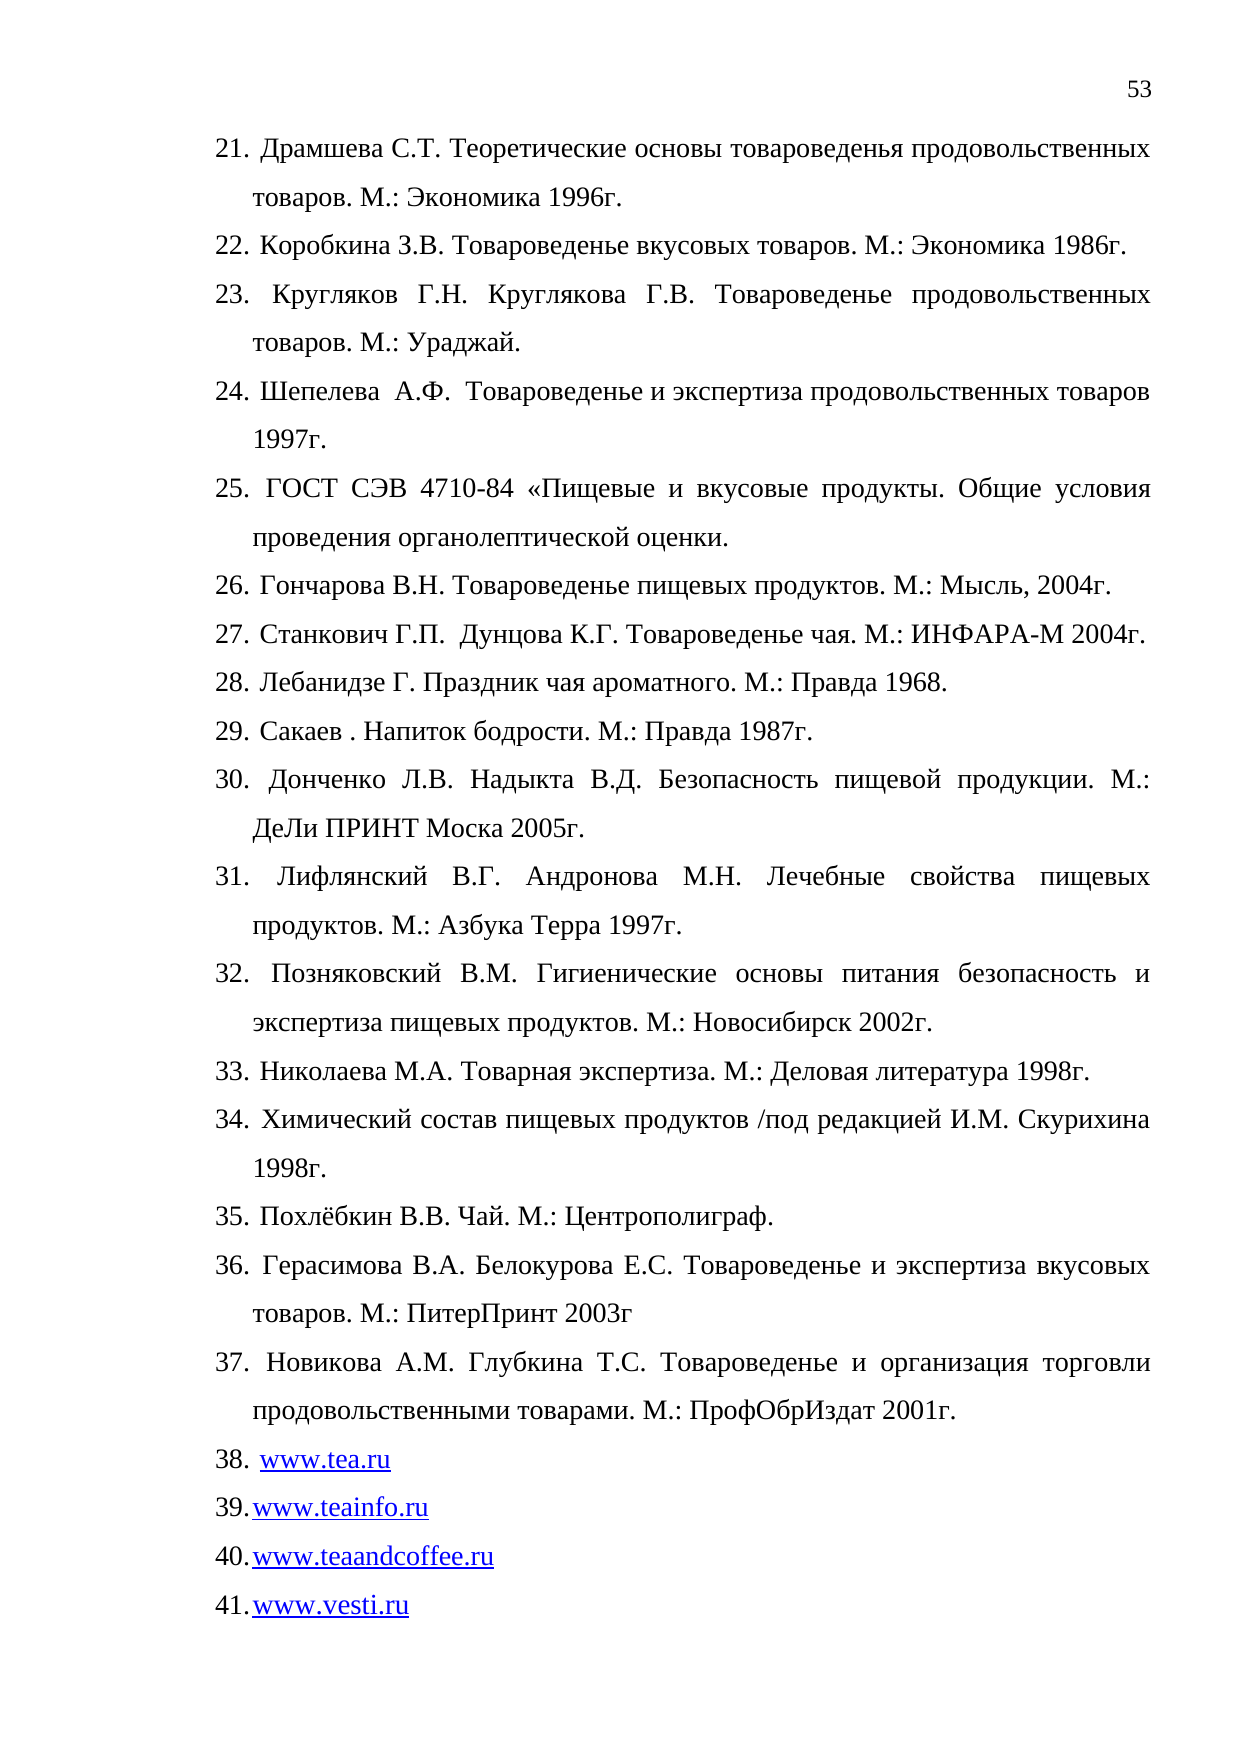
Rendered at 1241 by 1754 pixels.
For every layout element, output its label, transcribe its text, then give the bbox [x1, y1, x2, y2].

list Новикова А.М. Глубкина Т.С. Товароведенье и организация торговли продовольственными товарами. М.: ПрофОбрИздат 2001г. [215, 1345, 1152, 1426]
list Станкович Г.П. Дунцова К.Г. Товароведенье чая. М.: ИНФАРА-М 2004г. [215, 617, 1152, 649]
list Герасимова В.А. Белокурова Е.С. Товароведенье и экспертиза вкусовых товаров. М.: ПитерПринт 2003г [215, 1248, 1152, 1329]
list Лебанидзе Г. Праздник чая ароматного. М.: Правда 1968. [215, 665, 1152, 698]
list Гончарова В.Н. Товароведенье пищевых продуктов. М.: Мысль, 2004г. [215, 568, 1152, 601]
list www.teaandcoffee.ru [215, 1539, 1152, 1571]
list Коробкина З.В. Товароведенье вкусовых товаров. М.: Экономика 1986г. [215, 228, 1152, 261]
list Николаева М.А. Товарная экспертиза. М.: Деловая литература 1998г. [215, 1053, 1152, 1086]
list Позняковский В.М. Гигиенические основы питания безопасность и экспертиза пищевых продуктов. М.: Новосибирск 2002г. [215, 956, 1152, 1037]
list Химический состав пищевых продуктов /под редакцией И.М. Скурихина 1998г. [215, 1102, 1152, 1183]
list Похлёбкин В.В. Чай. М.: Центрополиграф. [215, 1199, 1152, 1232]
list Кругляков Г.Н. Круглякова Г.В. Товароведенье продовольственных товаров. М.: Ураджай. [215, 277, 1152, 358]
list www.tea.ru [215, 1442, 1152, 1474]
list Сакаев . Напиток бодрости. М.: Правда 1987г. [215, 714, 1152, 746]
list www.teainfo.ru [215, 1490, 1152, 1523]
list ГОСТ СЭВ 4710-84 «Пищевые и вкусовые продукты. Общие условия проведения органолептической оценки. [215, 471, 1152, 552]
list Драмшева С.Т. Теоретические основы товароведенья продовольственных товаров. М.: Экономика 1996г. [215, 131, 1152, 212]
list Шепелева А.Ф. Товароведенье и экспертиза продовольственных товаров 1997г. [215, 374, 1152, 455]
list Лифлянский В.Г. Андронова М.Н. Лечебные свойства пищевых продуктов. М.: Азбука Терра 1997г. [215, 859, 1152, 940]
list www.vesti.ru [215, 1587, 1152, 1621]
list Донченко Л.В. Надыкта В.Д. Безопасность пищевой продукции. М.: ДеЛи ПРИНТ Моска 2005г. [215, 762, 1152, 843]
